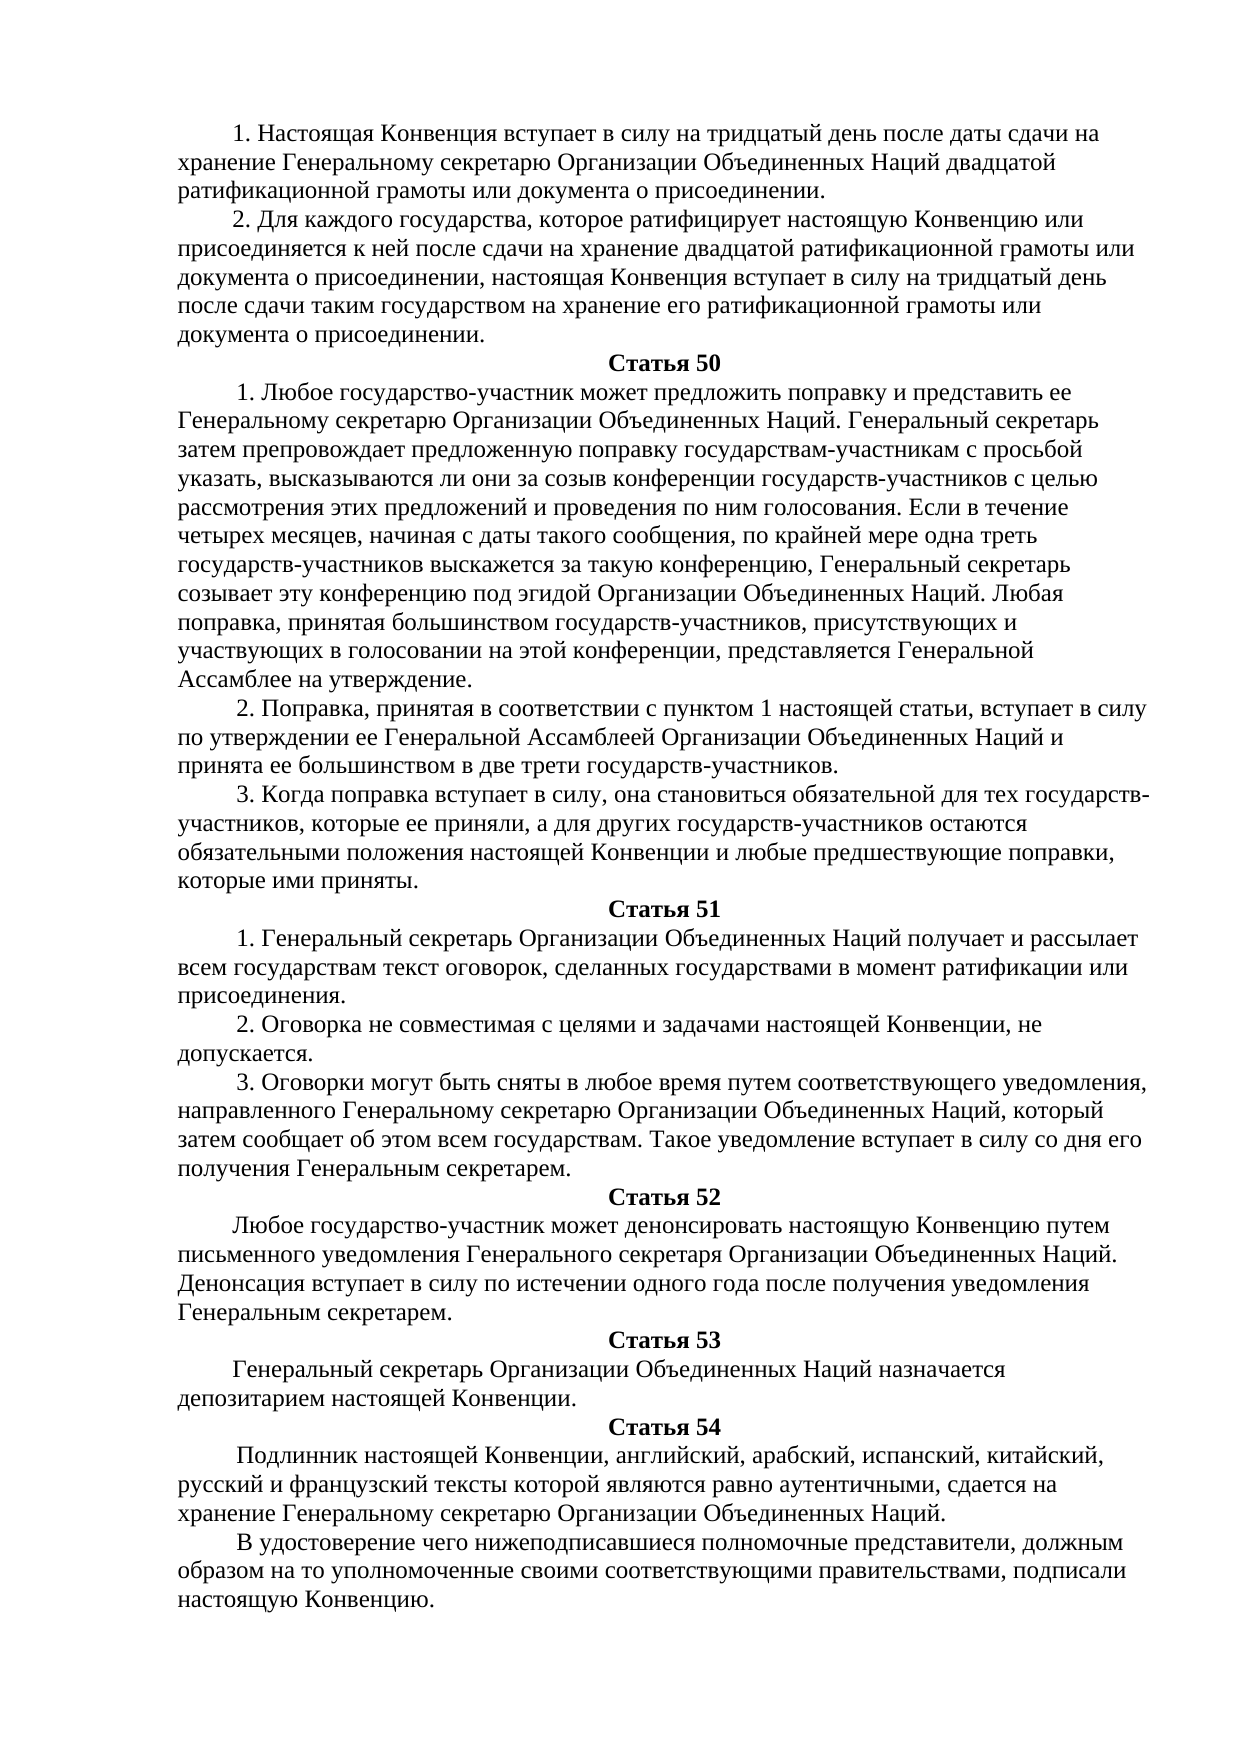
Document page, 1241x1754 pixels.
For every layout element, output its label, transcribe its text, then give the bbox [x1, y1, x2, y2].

text 2. Поправка, принятая в соответствии с пунктом 1 настоящей статьи, вступает в силу по утверждении ее Генеральной Ассамблеей Организации Объединенных Наций и принята ее большинством в две трети государств-участников. [177, 693, 1152, 779]
text Статья 52 [177, 1182, 1152, 1211]
text Подлинник настоящей Конвенции, английский, арабский, испанский, китайский, русский и французский тексты которой являются равно аутентичными, сдается на хранение Генеральному секретарю Организации Объединенных Наций. [177, 1441, 1152, 1527]
text 2. Оговорка не совместимая с целями и задачами настоящей Конвенции, не допускается. [177, 1009, 1152, 1067]
text Любое государство-участник может денонсировать настоящую Конвенцию путем письменного уведомления Генерального секретаря Организации Объединенных Наций. Денонсация вступает в силу по истечении одного года после получения уведомления Генеральным секретарем. [177, 1211, 1152, 1326]
text 3. Когда поправка вступает в силу, она становиться обязательной для тех государств-участников, которые ее приняли, а для других государств-участников остаются обязательными положения настоящей Конвенции и любые предшествующие поправки, которые ими приняты. [177, 779, 1152, 894]
text В удостоверение чего нижеподписавшиеся полномочные представители, должным образом на то уполномоченные своими соответствующими правительствами, подписали настоящую Конвенцию. [177, 1527, 1152, 1613]
text Статья 50 [177, 348, 1152, 377]
text 1. Генеральный секретарь Организации Объединенных Наций получает и рассылает всем государствам текст оговорок, сделанных государствами в момент ратификации или присоединения. [177, 923, 1152, 1009]
text Статья 51 [177, 894, 1152, 923]
text 2. Для каждого государства, которое ратифицирует настоящую Конвенцию или присоединяется к ней после сдачи на хранение двадцатой ратификационной грамоты или документа о присоединении, настоящая Конвенция вступает в силу на тридцатый день после сдачи таким государством на хранение его ратификационной грамоты или документа о присоединении. [177, 204, 1152, 348]
text 3. Оговорки могут быть сняты в любое время путем соответствующего уведомления, направленного Генеральному секретарю Организации Объединенных Наций, который затем сообщает об этом всем государствам. Такое уведомление вступает в силу со дня его получения Генеральным секретарем. [177, 1067, 1152, 1182]
text Статья 53 [177, 1326, 1152, 1354]
text 1. Любое государство-участник может предложить поправку и представить ее Генеральному секретарю Организации Объединенных Наций. Генеральный секретарь затем препровождает предложенную поправку государствам-участникам с просьбой указать, высказываются ли они за созыв конференции государств-участников с целью рассмотрения этих предложений и проведения по ним голосования. Если в течение четырех месяцев, начиная с даты такого сообщения, по крайней мере одна треть государств-участников выскажется за такую конференцию, Генеральный секретарь созывает эту конференцию под эгидой Организации Объединенных Наций. Любая поправка, принятая большинством государств-участников, присутствующих и участвующих в голосовании на этой конференции, представляется Генеральной Ассамблее на утверждение. [177, 377, 1152, 693]
text Статья 54 [177, 1412, 1152, 1441]
text Генеральный секретарь Организации Объединенных Наций назначается депозитарием настоящей Конвенции. [177, 1354, 1152, 1412]
text 1. Настоящая Конвенция вступает в силу на тридцатый день после даты сдачи на хранение Генеральному секретарю Организации Объединенных Наций двадцатой ратификационной грамоты или документа о присоединении. [177, 118, 1152, 204]
